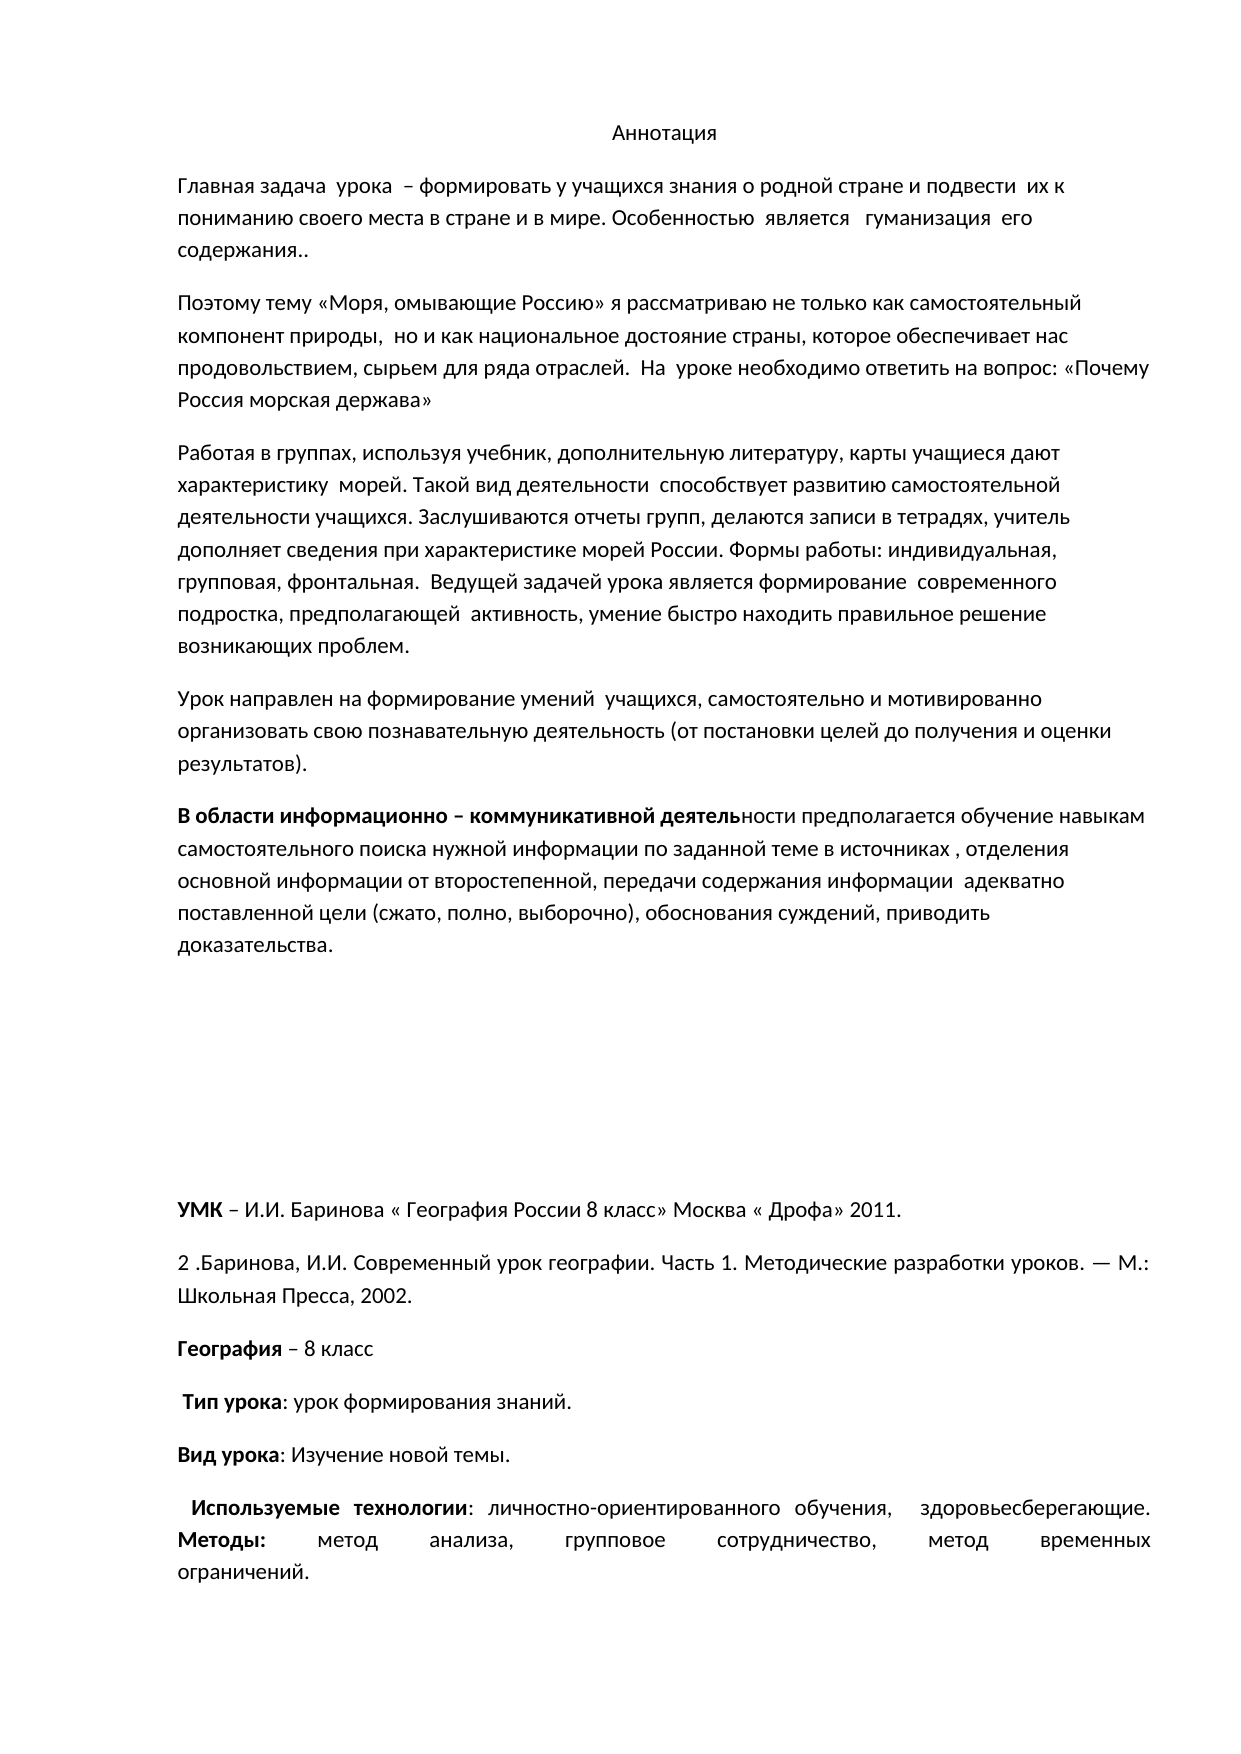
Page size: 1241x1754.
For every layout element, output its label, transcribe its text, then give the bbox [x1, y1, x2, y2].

text Вид урока: Изучение новой темы. [177, 1440, 1152, 1468]
text Используемые технологии: личностно-ориентированного обучения, здоровьесберегающие. Методы: метод анализа, групповое сотрудничество, метод временных ограничений. [177, 1493, 1152, 1585]
text В области информационно – коммуникативной деятельности предполагается обучение навыкам самостоятельного поиска нужной информации по заданной теме в источниках , отделения основной информации от второстепенной, передачи содержания информации адекватно поставленной цели (сжато, полно, выборочно), обоснования суждений, приводить доказательства. [177, 802, 1152, 958]
text УМК – И.И. Баринова « География России 8 класс» Москва « Дрофа» 2011. [177, 1196, 1152, 1223]
text Поэтому тему «Моря, омывающие Россию» я рассматриваю не только как самостоятельный компонент природы, но и как национальное достояние страны, которое обеспечивает нас продовольствием, сырьем для ряда отраслей. На уроке необходимо ответить на вопрос: «Почему Россия морская держава» [177, 288, 1152, 413]
text 2 .Баринова, И.И. Современный урок географии. Часть 1. Методические разработки уроков. — М.: Школьная Пресса, 2002. [177, 1248, 1152, 1309]
text Аннотация [177, 118, 1152, 146]
text Главная задача урока – формировать у учащихся знания о родной стране и подвести их к пониманию своего места в стране и в мире. Особенностью является гуманизация его содержания.. [177, 171, 1152, 263]
text География – 8 класс [177, 1334, 1152, 1362]
text Работая в группах, используя учебник, дополнительную литературу, карты учащиеся дают характеристику морей. Такой вид деятельности способствует развитию самостоятельной деятельности учащихся. Заслушиваются отчеты групп, делаются записи в тетрадях, учитель дополняет сведения при характеристике морей России. Формы работы: индивидуальная, групповая, фронтальная. Ведущей задачей урока является формирование современного подростка, предполагающей активность, умение быстро находить правильное решение возникающих проблем. [177, 438, 1152, 659]
text Тип урока: урок формирования знаний. [177, 1387, 1152, 1415]
text Урок направлен на формирование умений учащихся, самостоятельно и мотивированно организовать свою познавательную деятельность (от постановки целей до получения и оценки результатов). [177, 684, 1152, 777]
